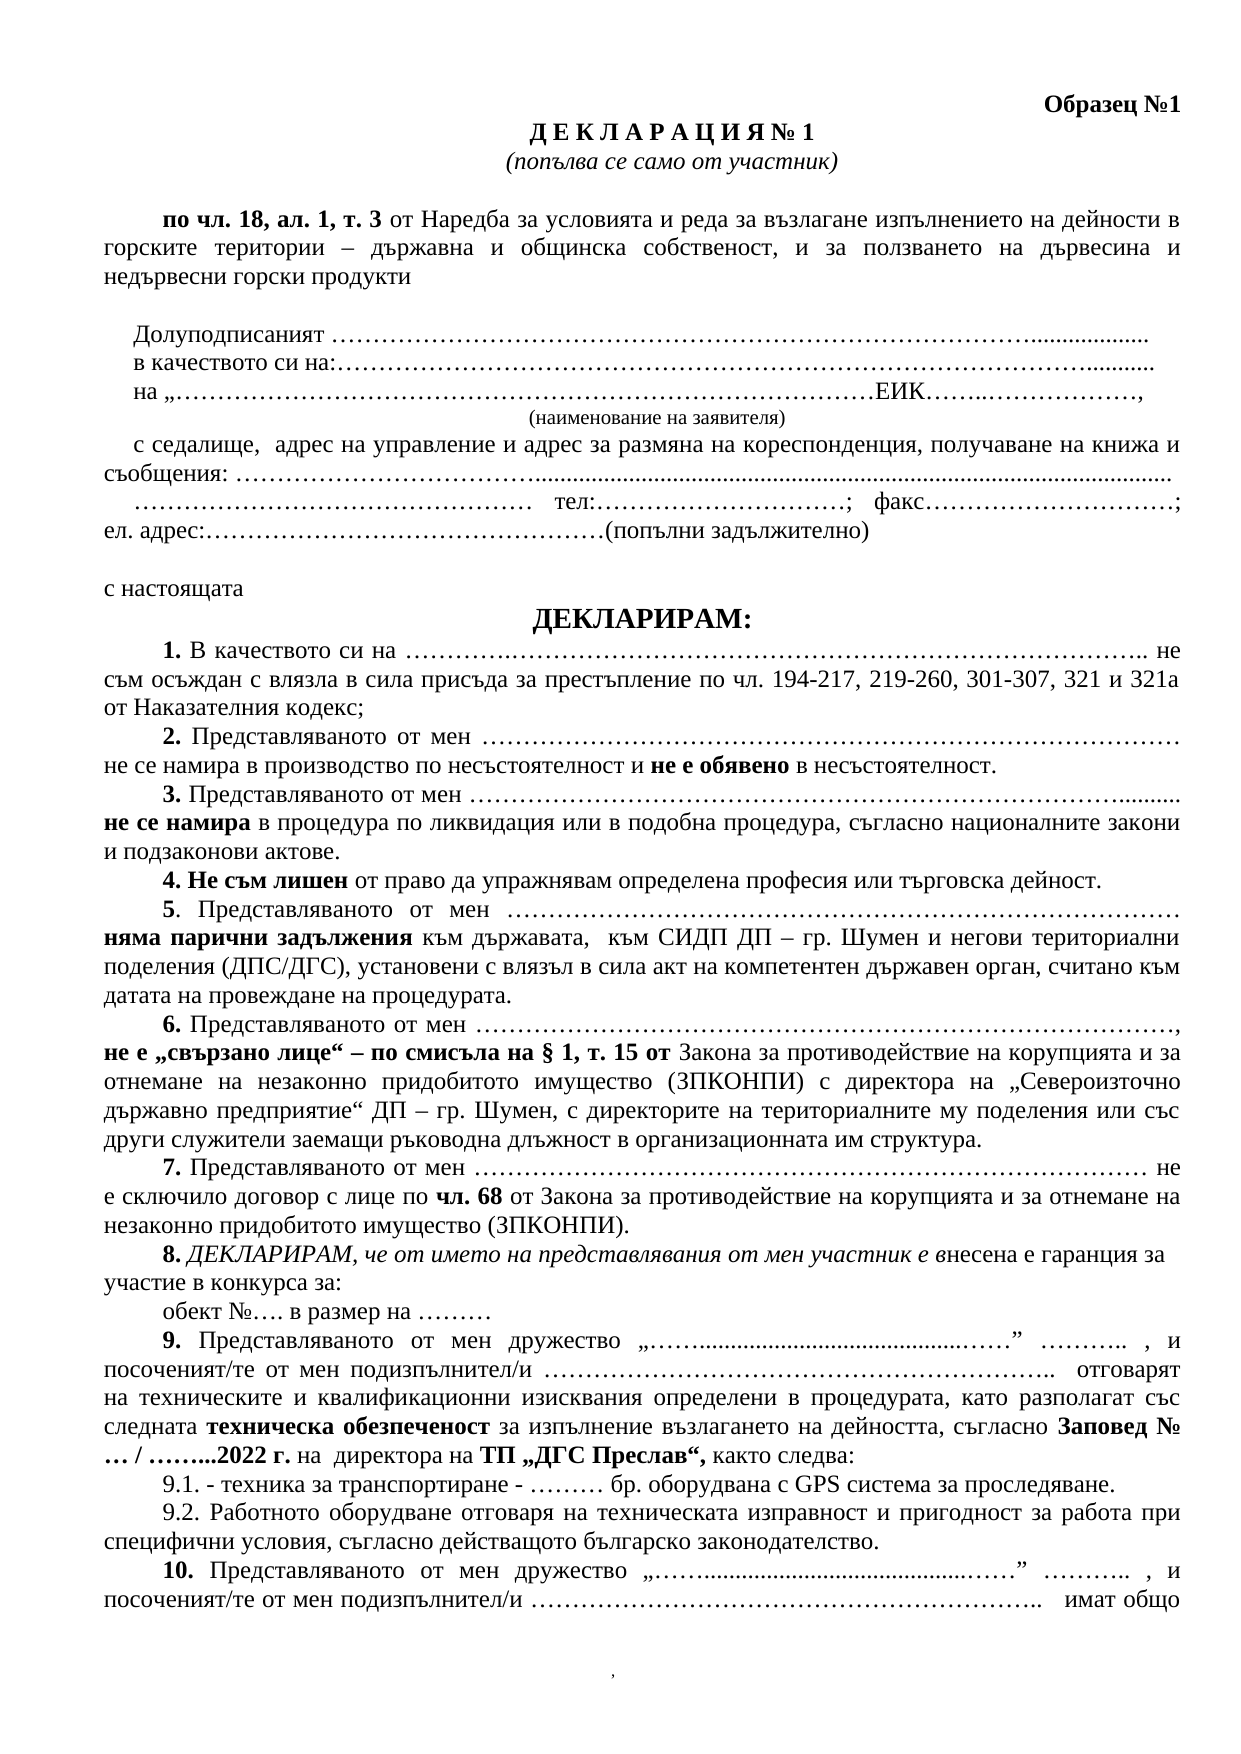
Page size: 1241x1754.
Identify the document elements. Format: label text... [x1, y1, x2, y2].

text ………………………………………… тел:…………………………; факс…………………………; ел. адрес:…………………………………………(попълни задължително) [103, 486, 1181, 544]
text 6. Представляваното от мен …………………………………………………………………………, не е „свързано лице“ – по смисъла на § 1, т. 15 от Закона за противодействие на корупцията и за отнемане на незаконно придобитото имущество (ЗПКОНПИ) с директора на „Североизточно държавно предприятие“ ДП – гр. Шумен, с директорите на териториалните му поделения или със други служители заемащи ръководна длъжност в организационната им структура. [103, 1009, 1181, 1152]
text Д Е К Л А Р А Ц И Я № 1 [103, 117, 1181, 146]
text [103, 1555, 1181, 1612]
text 9.1. - техника за транспортиране - ……… бр. оборудвана с GPS система за проследяване. [103, 1469, 1181, 1497]
text (попълва се само от участник) [103, 146, 1181, 175]
text Образец №1 [103, 89, 1181, 117]
text обект №…. в размер на ……… [103, 1296, 1181, 1325]
text с настоящата [103, 573, 1181, 601]
text 5. Представляваното от мен ……………………………………………………………………… няма парични задължения към държавата, към СИДП ДП – гр. Шумен и негови териториални поделения (ДПС/ДГС), установени с влязъл в сила акт на компетентен държавен орган, считано към датата на провеждане на процедурата. [103, 894, 1181, 1009]
text в качеството си на:………………………………………………………………………………........... [103, 347, 1181, 376]
text (наименование на заявителя) [103, 405, 1181, 429]
text по чл. 18, ал. 1, т. 3 от Наредба за условията и реда за възлагане изпълнението на дейности в горските територии – държавна и общинска собственост, и за ползването на дървесина и недървесни горски продукти [103, 204, 1181, 290]
text 7. Представляваното от мен ……………………………………………………………………… не е сключило договор с лице по чл. 68 от Закона за противодействие на корупцията и за отнемане на незаконно придобитото имущество (ЗПКОНПИ). [103, 1152, 1181, 1239]
text 9. Представляваното от мен дружество „……..........................................……” ……….. , и посоченият/те от мен подизпълнител/и …………………………………………………….. отговарят на техническите и квалификационни изисквания определени в процедурата, като разполагат със следната техническа обезпеченост за изпълнение възлагането на дейността, съгласно Заповед № … / ……...2022 г. на директора на ТП „ДГС Преслав“, както следва: [103, 1325, 1181, 1469]
text 4. Не съм лишен от право да упражнявам определена професия или търговска дейност. [103, 865, 1181, 894]
text 3. Представляваното от мен …………………………………………………………………….......... не се намира в процедура по ликвидация или в подобна процедура, съгласно националните закони и подзаконови актове. [103, 779, 1181, 865]
text 2. Представляваното от мен ………………………………………………………………………… не се намира в производство по несъстоятелност и не е обявено в несъстоятелност. [103, 721, 1181, 779]
text 8. ДЕКЛАРИРАМ, че от името на представлявания от мен участник е внесена е гаранция за участие в конкурса за: [103, 1239, 1181, 1296]
text 9.2. Работното оборудване отговаря на техническата изправност и пригодност за работа при специфични условия, съгласно действащото българско законодателство. [103, 1497, 1181, 1555]
subtitle ДЕКЛАРИРАМ: [103, 601, 1181, 635]
text с седалище, адрес на управление и адрес за размяна на кореспонденция, получаване на книжа и съобщения: ………………………………...................................................................................................... [103, 429, 1181, 486]
subtitle Долуподписаният …………………………………………………………………………................... [103, 319, 1181, 347]
text на „…………………………………………………………………………ЕИК……..………………, [103, 376, 1181, 405]
text 1. В качеството си на ………….………………………………………………………………….. не съм осъждан с влязла в сила присъда за престъпление по чл. 194-217, 219-260, 301-307, 321 и 321а от Наказателния кодекс; [103, 635, 1181, 721]
